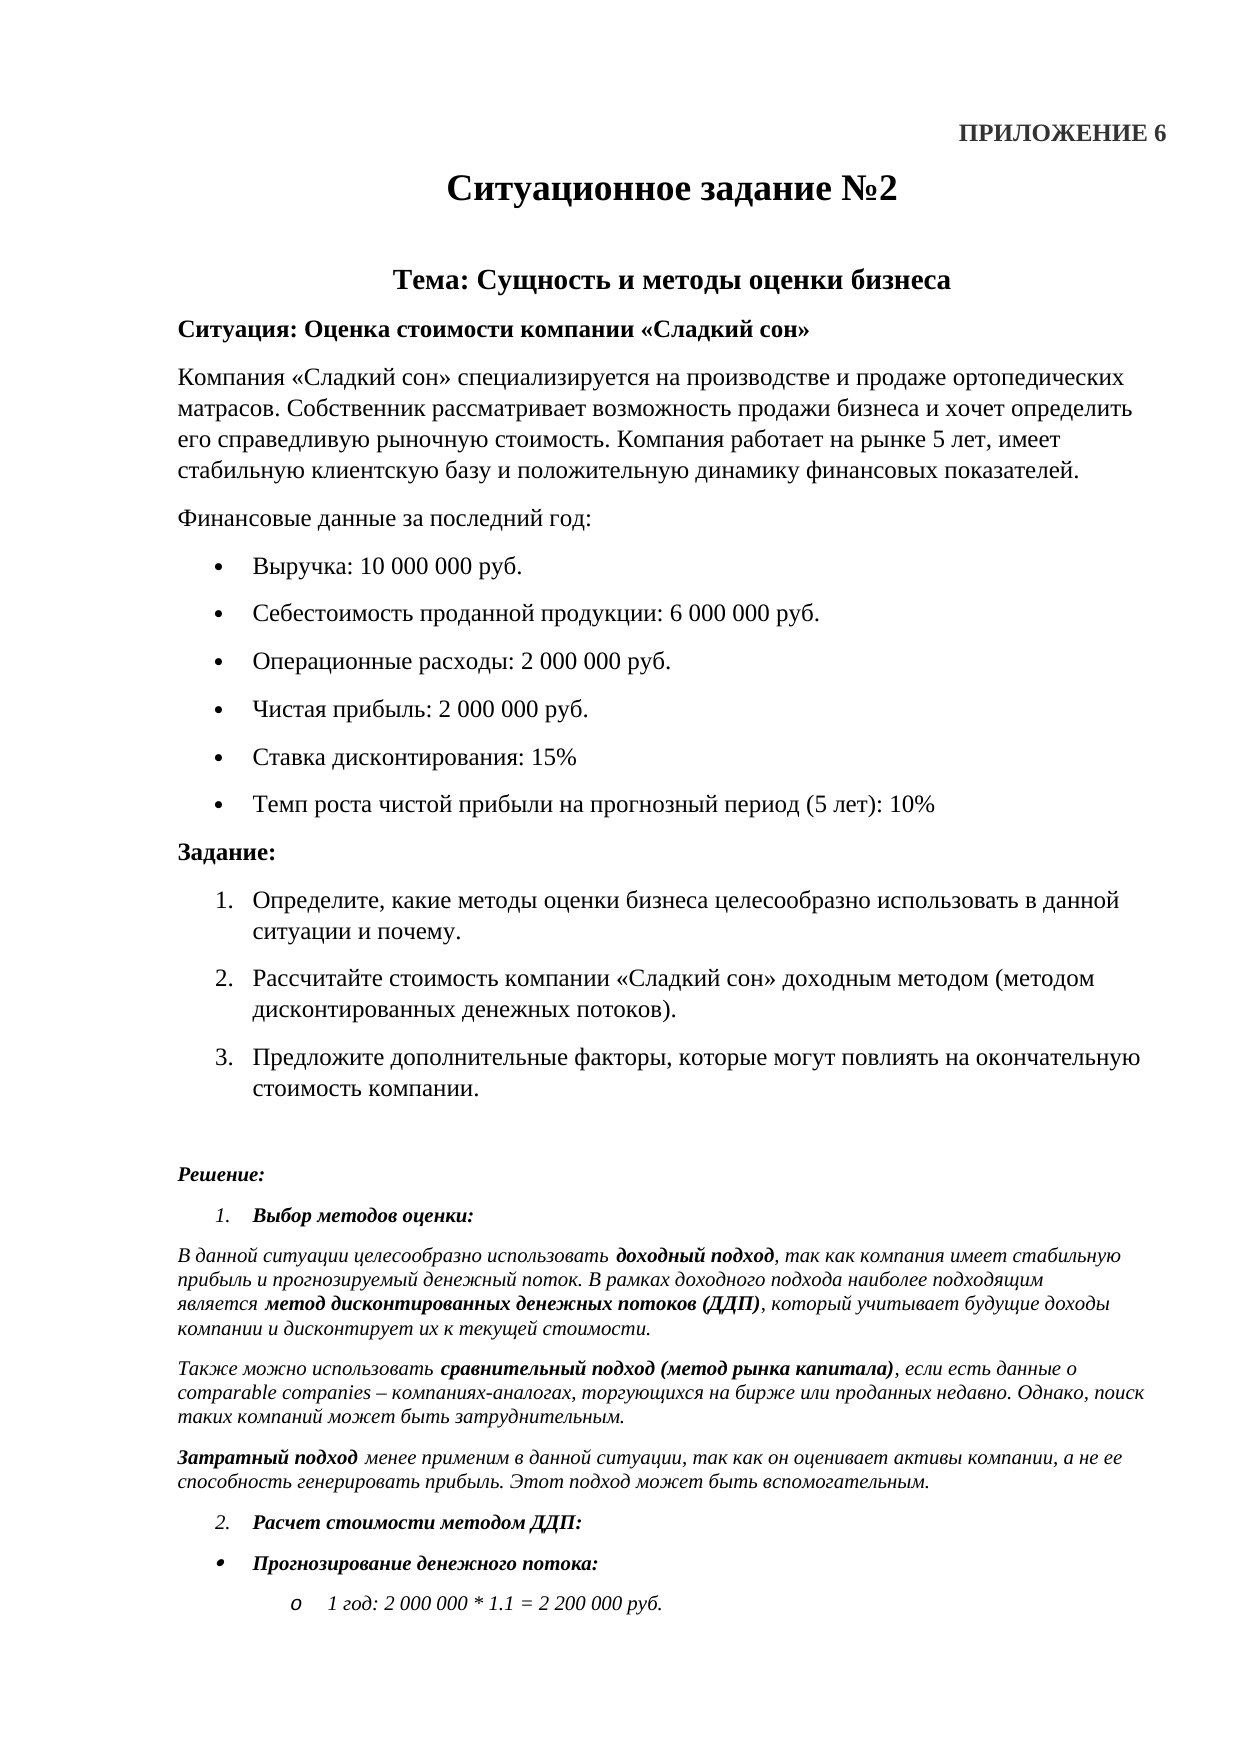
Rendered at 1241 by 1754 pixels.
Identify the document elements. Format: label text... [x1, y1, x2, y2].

list Прогнозирование денежного потока: [215, 1551, 1167, 1574]
text Ситуационное задание №2 [177, 166, 1167, 209]
text Затратный подход менее применим в данной ситуации, так как он оценивает активы компании, а не ее способность генерировать прибыль. Этот подход может быть вспомогательным. [177, 1445, 1167, 1493]
list Темп роста чистой прибыли на прогнозный период (5 лет): 10% [215, 789, 1167, 818]
list Рассчитайте стоимость компании «Сладкий сон» доходным методом (методом дисконтированных денежных потоков). [215, 963, 1167, 1023]
list Чистая прибыль: 2 000 000 руб. [215, 694, 1167, 723]
list Расчет стоимости методом ДДП: [215, 1510, 1167, 1534]
list Определите, какие методы оценки бизнеса целесообразно использовать в данной ситуации и почему. [215, 885, 1167, 944]
list Выручка: 10 000 000 руб. [215, 551, 1167, 579]
list Выбор методов оценки: [215, 1202, 1167, 1227]
list Ставка дисконтирования: 15% [215, 742, 1167, 770]
text Также можно использовать сравнительный подход (метод рынка капитала), если есть данные о comparable companies – компаниях-аналогах, торгующихся на бирже или проданных недавно. Однако, поиск таких компаний может быть затруднительным. [177, 1356, 1167, 1428]
text Решение: [177, 1162, 1167, 1186]
text Тема: Сущность и методы оценки бизнеса [177, 262, 1167, 295]
list 1 год: 2 000 000 * 1.1 = 2 200 000 руб. [290, 1591, 1167, 1617]
text Ситуация: Оценка стоимости компании «Сладкий сон» [177, 314, 1167, 343]
list Предложите дополнительные факторы, которые могут повлиять на окончательную стоимость компании. [215, 1042, 1167, 1102]
text Задание: [177, 837, 1167, 866]
list Себестоимость проданной продукции: 6 000 000 руб. [215, 598, 1167, 627]
list Операционные расходы: 2 000 000 руб. [215, 646, 1167, 675]
text В данной ситуации целесообразно использовать доходный подход, так как компания имеет стабильную прибыль и прогнозируемый денежный поток. В рамках доходного подхода наиболее подходящим является метод дисконтированных денежных потоков (ДДП), который учитывает будущие доходы компании и дисконтирует их к текущей стоимости. [177, 1243, 1167, 1339]
text Компания «Сладкий сон» специализируется на производстве и продаже ортопедических матрасов. Собственник рассматривает возможность продажи бизнеса и хочет определить его справедливую рыночную стоимость. Компания работает на рынке 5 лет, имеет стабильную клиентскую базу и положительную динамику финансовых показателей. [177, 362, 1167, 484]
text ПРИЛОЖЕНИЕ 6 [177, 118, 1167, 147]
text Финансовые данные за последний год: [177, 503, 1167, 532]
